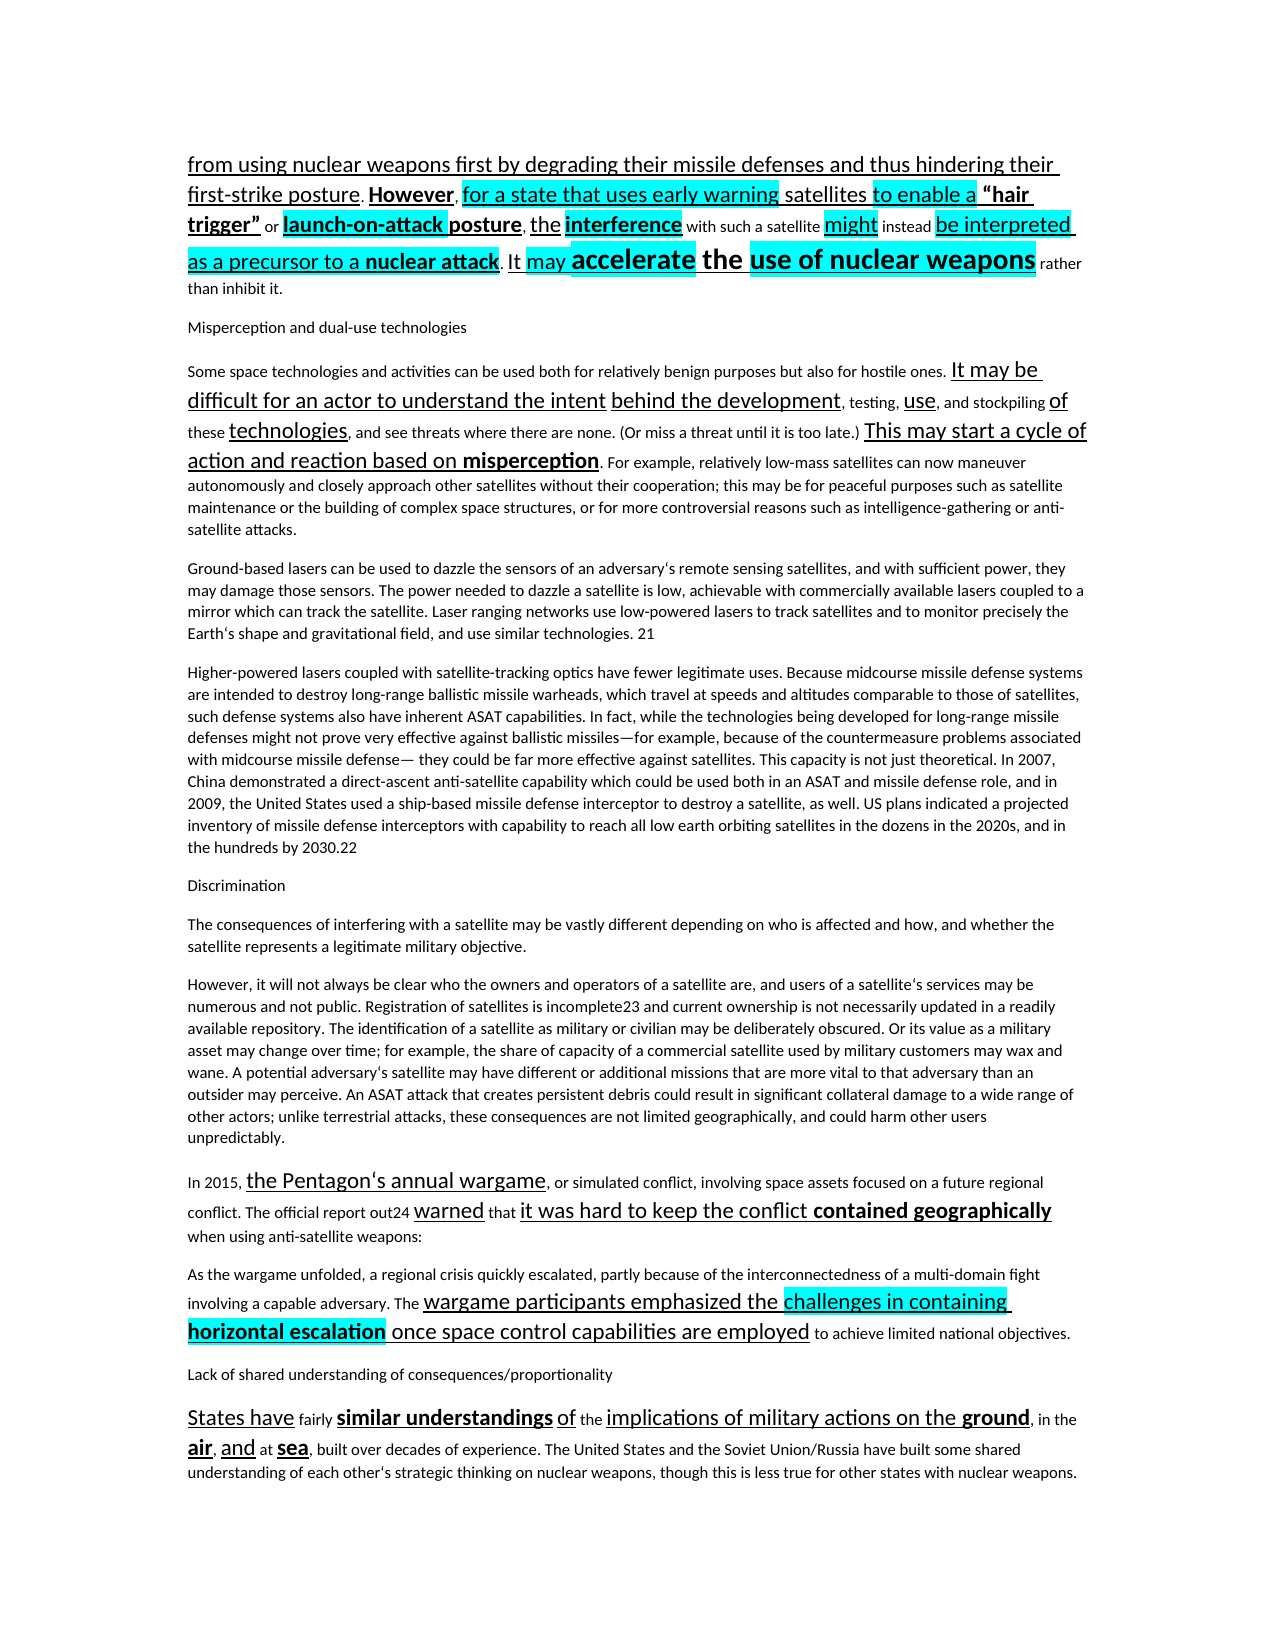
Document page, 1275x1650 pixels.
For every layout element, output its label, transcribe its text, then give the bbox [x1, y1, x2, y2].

text However, it will not always be clear who the owners and operators of a satellite are, and users of a satellite‘s services may be numerous and not public. Registration of satellites is incomplete23 and current ownership is not necessarily updated in a readily available repository. The identification of a satellite as military or civilian may be deliberately obscured. Or its value as a military asset may change over time; for example, the share of capacity of a commercial satellite used by military customers may wax and wane. A potential adversary‘s satellite may have different or additional missions that are more vital to that adversary than an outsider may perceive. An ASAT attack that creates persistent debris could result in significant collateral damage to a wide range of other actors; unlike terrestrial attacks, these consequences are not limited geographically, and could harm other users unpredictably. [187, 975, 1087, 1148]
text Some space technologies and activities can be used both for relatively benign purposes but also for hostile ones. It may be difficult for an actor to understand the intent behind the development, testing, use, and stockpiling of these technologies, and see threats where there are none. (Or miss a threat until it is too late.) This may start a cycle of action and reaction based on misperception. For example, relatively low-mass satellites can now maneuver autonomously and closely approach other satellites without their cooperation; this may be for peaceful purposes such as satellite maintenance or the building of complex space structures, or for more controversial reasons such as intelligence-gathering or anti-satellite attacks. [187, 356, 1087, 540]
text Misperception and dual-use technologies [187, 317, 1087, 337]
text Discrimination [187, 876, 1087, 896]
text Lack of shared understanding of consequences/proportionality [187, 1364, 1087, 1384]
text As the wargame unfolded, a regional crisis quickly escalated, partly because of the interconnectedness of a multi-domain fight involving a capable adversary. The wargame participants emphasized the challenges in containing horizontal escalation once space control capabilities are employed to achieve limited national objectives. [187, 1265, 1087, 1345]
text The consequences of interfering with a satellite may be vastly different depending on who is affected and how, and whether the satellite represents a legitimate military objective. [187, 914, 1087, 956]
text Higher-powered lasers coupled with satellite-tracking optics have fewer legitimate uses. Because midcourse missile defense systems are intended to destroy long-range ballistic missile warheads, which travel at speeds and altitudes comparable to those of satellites, such defense systems also have inherent ASAT capabilities. In fact, while the technologies being developed for long-range missile defenses might not prove very effective against ballistic missiles—for example, because of the countermeasure problems associated with midcourse missile defense— they could be far more effective against satellites. This capacity is not just theoretical. In 2007, China demonstrated a direct-ascent anti-satellite capability which could be used both in an ASAT and missile defense role, and in 2009, the United States used a ship-based missile defense interceptor to destroy a satellite, as well. US plans indicated a projected inventory of missile defense interceptors with capability to reach all low earth orbiting satellites in the dozens in the 2020s, and in the hundreds by 2030.22 [187, 662, 1087, 857]
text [187, 1403, 1087, 1483]
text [187, 150, 1087, 299]
text In 2015, the Pentagon‘s annual wargame, or simulated conflict, involving space assets focused on a future regional conflict. The official report out24 warned that it was hard to keep the conflict contained geographically when using anti-satellite weapons: [187, 1166, 1087, 1246]
text Ground-based lasers can be used to dazzle the sensors of an adversary‘s remote sensing satellites, and with sufficient power, they may damage those sensors. The power needed to dazzle a satellite is low, achievable with commercially available lasers coupled to a mirror which can track the satellite. Laser ranging networks use low-powered lasers to track satellites and to monitor precisely the Earth‘s shape and gravitational field, and use similar technologies. 21 [187, 558, 1087, 644]
